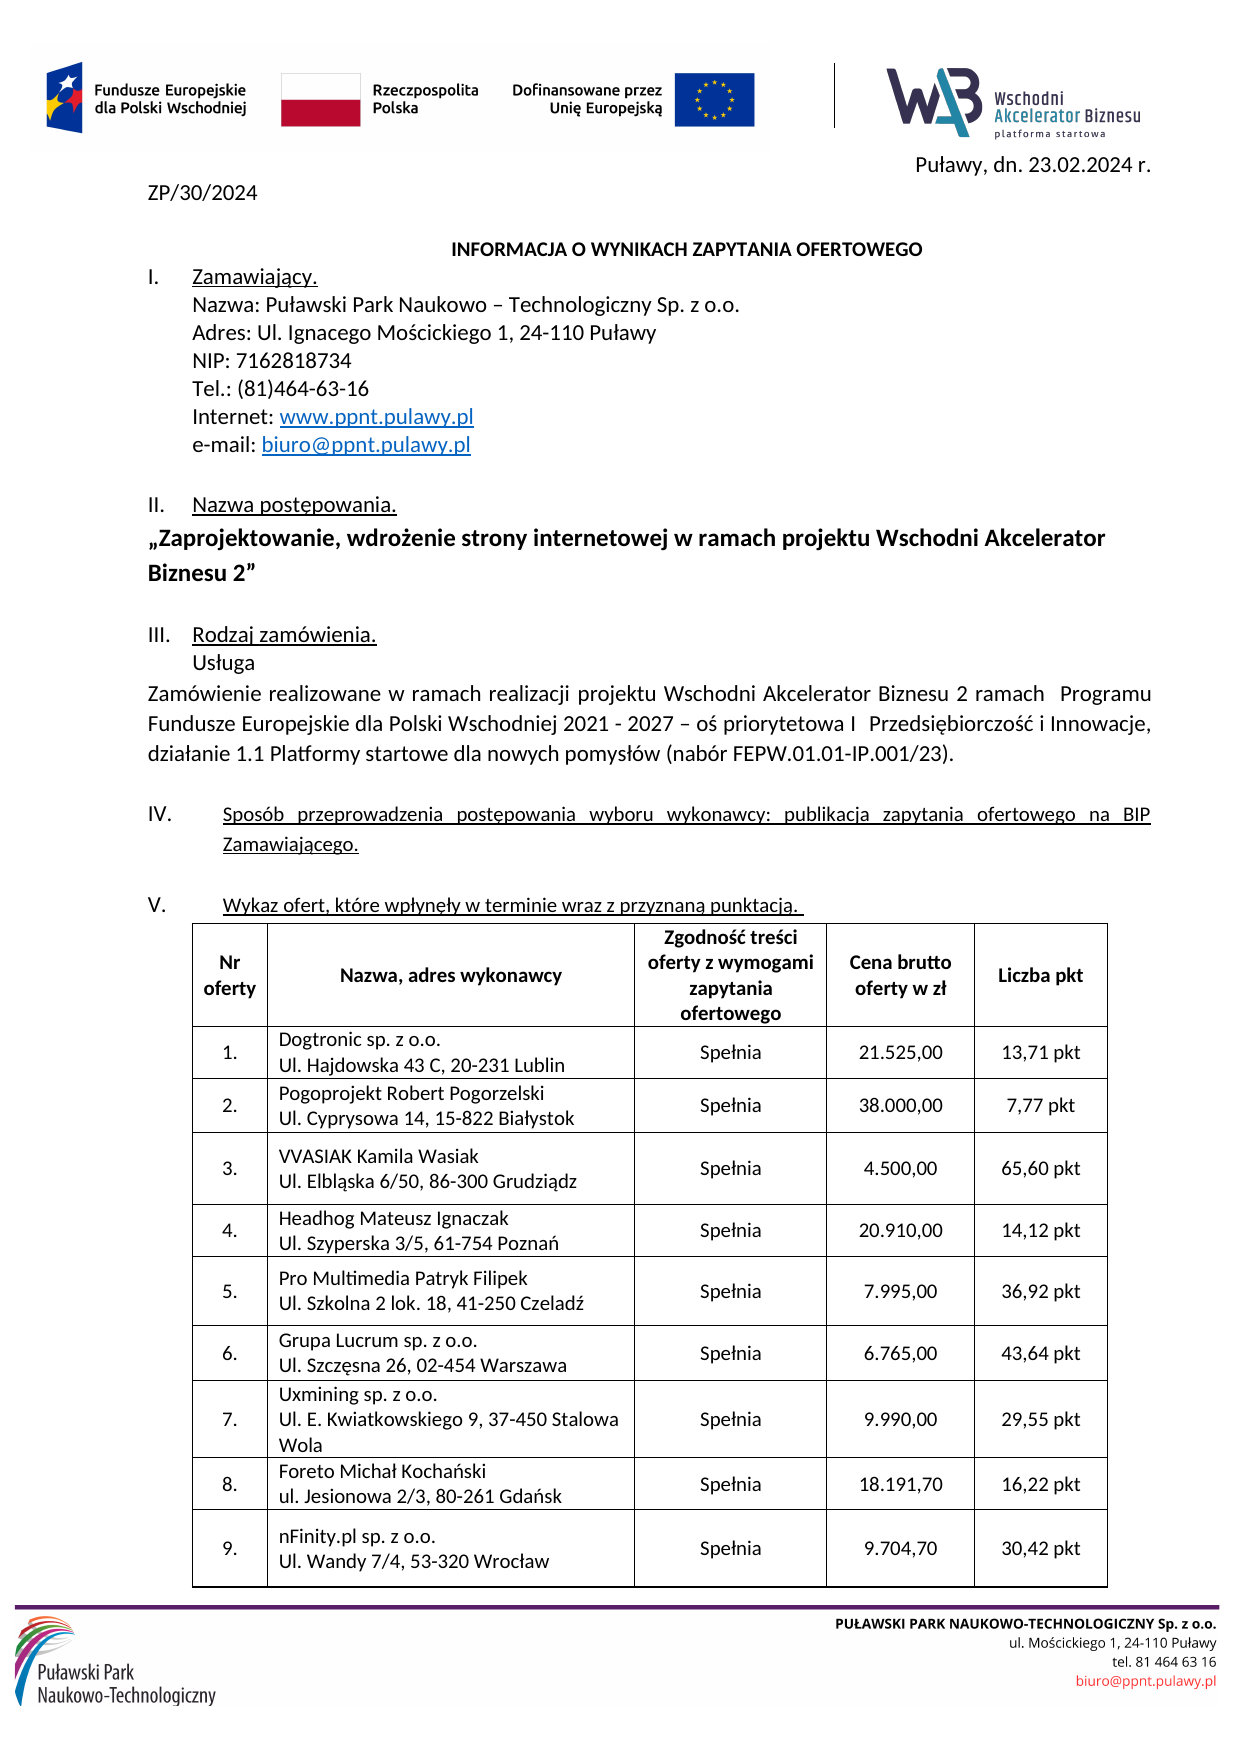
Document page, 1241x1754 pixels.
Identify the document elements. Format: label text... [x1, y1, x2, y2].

list INFORMACJA O WYNIKACH ZAPYTANIA OFERTOWEGO [223, 236, 1152, 262]
table_cell 65,60 pkt [975, 1133, 1107, 1204]
picture [14, 1605, 1220, 1706]
table_header Nr oferty [193, 924, 267, 1026]
text e-mail: biuro@ppnt.pulawy.pl [192, 430, 1152, 458]
table_cell 1. [193, 1027, 267, 1077]
text Adres: Ul. Ignacego Mościckiego 1, 24-110 Puławy [192, 318, 1152, 346]
table_cell Uxmining sp. z o.o. Ul. E. Kwiatkowskiego 9, 37-450 Stalowa Wola [268, 1381, 634, 1457]
list Wykaz ofert, które wpłynęły w terminie wraz z przyznaną punktacją. [148, 891, 1152, 919]
table_cell 16,22 pkt [975, 1458, 1107, 1509]
text Internet: www.ppnt.pulawy.pl [192, 402, 1152, 430]
table_cell 7. [193, 1381, 267, 1457]
list Nazwa postępowania. [148, 490, 1152, 518]
list Rodzaj zamówienia. [148, 620, 1152, 648]
table_cell 8. [193, 1458, 267, 1509]
table_cell Spełnia [635, 1510, 826, 1586]
table_cell 6. [193, 1326, 267, 1380]
text Tel.: (81)464-63-16 [192, 374, 1152, 402]
table_cell 9.704,70 [827, 1510, 974, 1586]
table_cell 2. [193, 1079, 267, 1132]
table_cell 36,92 pkt [975, 1257, 1107, 1324]
table_cell Spełnia [635, 1205, 826, 1256]
table_cell 30,42 pkt [975, 1510, 1107, 1586]
table_cell 5. [193, 1257, 267, 1324]
text NIP: 7162818734 [192, 346, 1152, 374]
text „Zaprojektowanie, wdrożenie strony internetowej w ramach projektu Wschodni Akcelerator Biznesu 2” [148, 522, 1152, 588]
table_cell Spełnia [635, 1381, 826, 1457]
table_cell 29,55 pkt [975, 1381, 1107, 1457]
table_cell Spełnia [635, 1326, 826, 1380]
text Nazwa: Puławski Park Naukowo – Technologiczny Sp. z o.o. [192, 290, 1152, 318]
table_cell Pro Multimedia Patryk Filipek Ul. Szkolna 2 lok. 18, 41-250 Czeladź [268, 1257, 634, 1324]
table_cell Spełnia [635, 1027, 826, 1077]
table_cell Spełnia [635, 1133, 826, 1204]
table_header Nazwa, adres wykonawcy [268, 924, 634, 1026]
table_header Liczba pkt [975, 924, 1107, 1026]
table_cell 18.191,70 [827, 1458, 974, 1509]
table_cell 3. [193, 1133, 267, 1204]
table_cell 43,64 pkt [975, 1326, 1107, 1380]
table_cell Dogtronic sp. z o.o. Ul. Hajdowska 43 C, 20-231 Lublin [268, 1027, 634, 1077]
table_cell 21.525,00 [827, 1027, 974, 1077]
list Sposób przeprowadzenia postępowania wyboru wykonawcy: publikacja zapytania ofertowego na BIP Zamawiającego. [148, 799, 1152, 857]
table_cell Pogoprojekt Robert Pogorzelski Ul. Cyprysowa 14, 15-822 Białystok [268, 1079, 634, 1132]
picture [885, 58, 1142, 151]
table_cell Foreto Michał Kochański ul. Jesionowa 2/3, 80-261 Gdańsk [268, 1458, 634, 1509]
text Zamówienie realizowane w ramach realizacji projektu Wschodni Akcelerator Biznesu 2 ramach Programu Fundusze Europejskie dla Polski Wschodniej 2021 - 2027 – oś priorytetowa I Przedsiębiorczość i Innowacje, działanie 1.1 Platformy startowe dla nowych pomysłów (nabór FEPW.01.01-IP.001/23). [148, 679, 1152, 767]
table_cell 7.995,00 [827, 1257, 974, 1324]
table_cell Spełnia [635, 1079, 826, 1132]
table_cell Spełnia [635, 1458, 826, 1509]
table_cell 4.500,00 [827, 1133, 974, 1204]
table_cell 9.990,00 [827, 1381, 974, 1457]
table_cell 9. [193, 1510, 267, 1586]
table_cell Headhog Mateusz Ignaczak Ul. Szyperska 3/5, 61-754 Poznań [268, 1205, 634, 1256]
table_cell VVASIAK Kamila Wasiak Ul. Elbląska 6/50, 86-300 Grudziądz [268, 1133, 634, 1204]
table_cell 14,12 pkt [975, 1205, 1107, 1256]
table_header Zgodność treści oferty z wymogami zapytania ofertowego [635, 924, 826, 1026]
text Usługa [192, 648, 1152, 676]
text Puławy, dn. 23.02.2024 r. [148, 150, 1152, 178]
table_cell Grupa Lucrum sp. z o.o. Ul. Szczęsna 26, 02-454 Warszawa [268, 1326, 634, 1380]
table_cell 38.000,00 [827, 1079, 974, 1132]
table_cell 7,77 pkt [975, 1079, 1107, 1132]
table_cell 4. [193, 1205, 267, 1256]
table_cell 20.910,00 [827, 1205, 974, 1256]
table_cell 13,71 pkt [975, 1027, 1107, 1077]
table_cell Spełnia [635, 1257, 826, 1324]
table_cell nFinity.pl sp. z o.o. Ul. Wandy 7/4, 53-320 Wrocław [268, 1510, 634, 1586]
table_header Cena brutto oferty w zł [827, 924, 974, 1026]
list Zamawiający. [148, 262, 1152, 290]
text ZP/30/2024 [148, 178, 1152, 206]
picture [29, 44, 772, 151]
table_cell 6.765,00 [827, 1326, 974, 1380]
